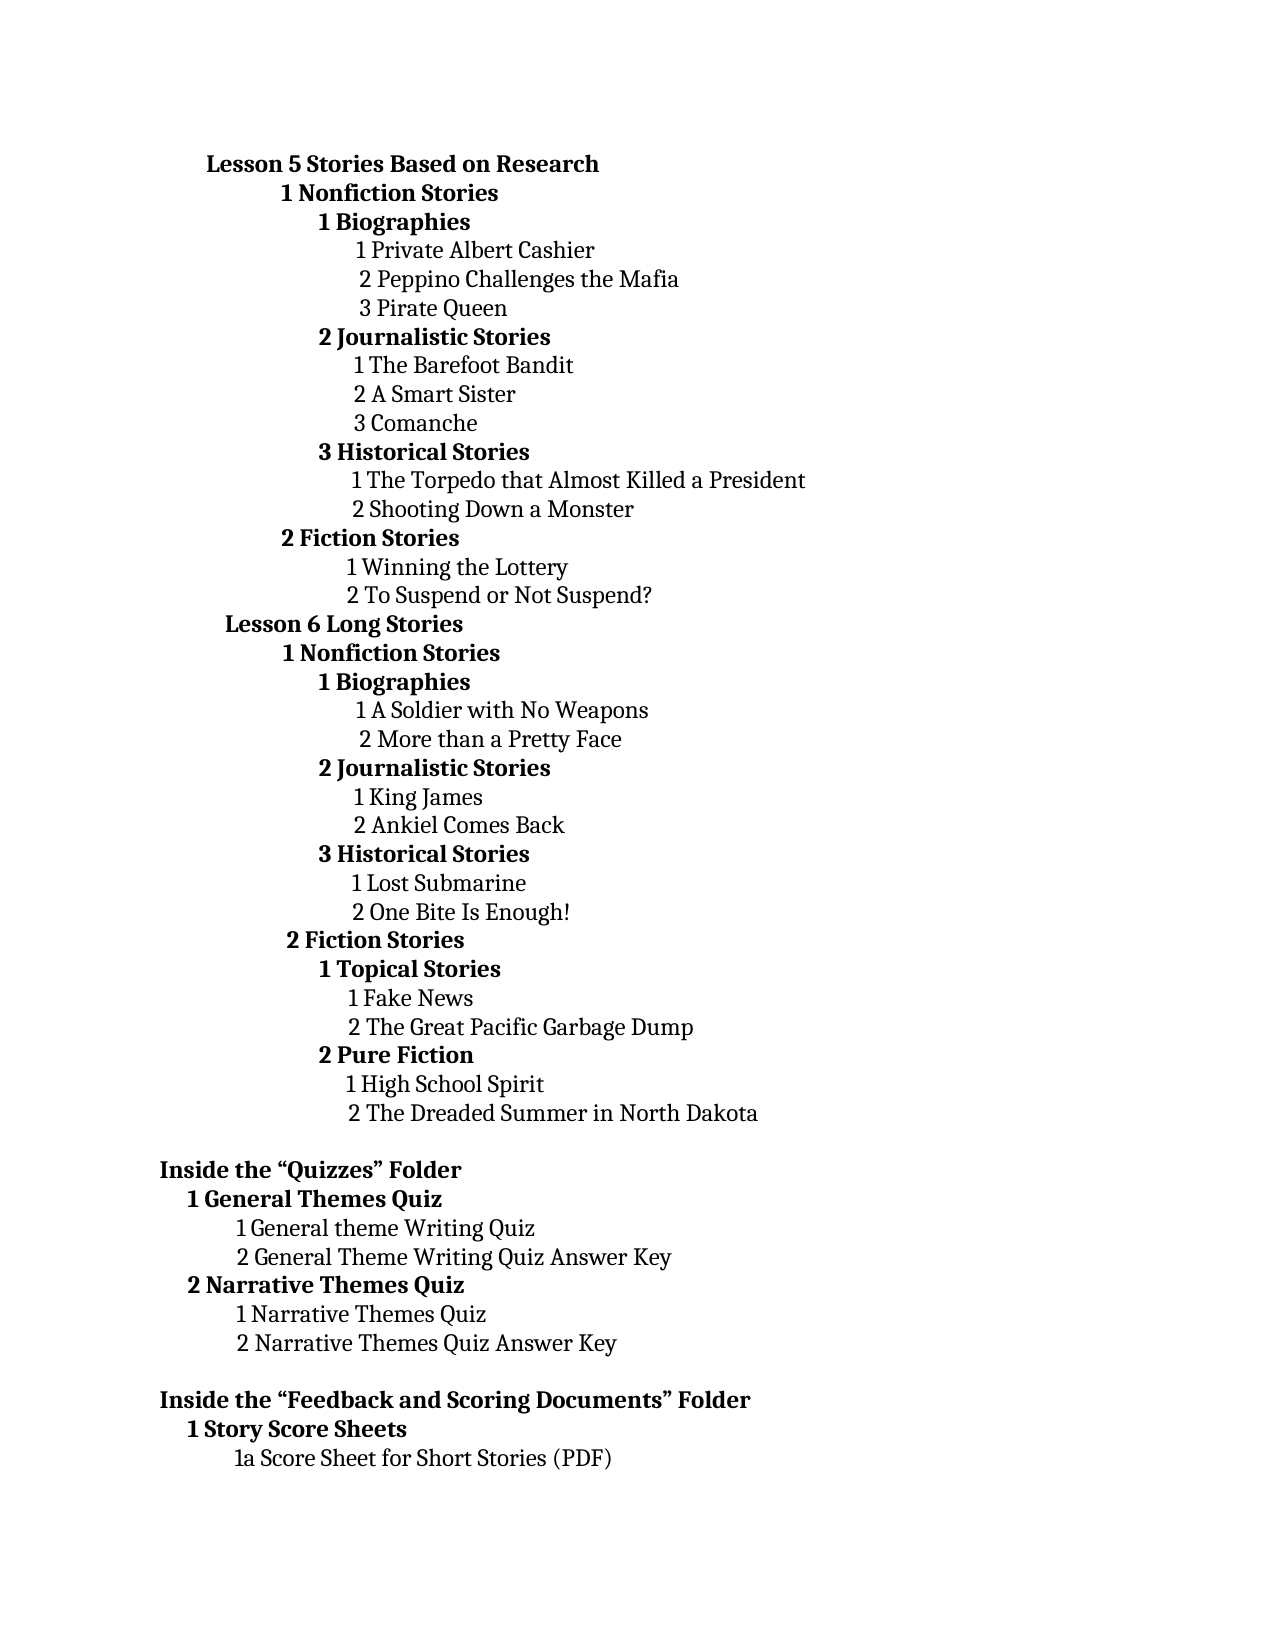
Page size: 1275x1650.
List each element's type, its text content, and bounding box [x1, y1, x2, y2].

text 3 Historical Stories [319, 437, 1087, 466]
text 1 Lost Submarine [319, 869, 1087, 897]
text 1 Biographies [319, 207, 1087, 236]
text 1 Fake News [262, 984, 1087, 1012]
text 2 Ankiel Comes Back [337, 811, 1087, 840]
text 2 Journalistic Stories [319, 322, 1087, 351]
text 1 General theme Writing Quiz [159, 1214, 1087, 1242]
text 2 To Suspend or Not Suspend? [347, 581, 1087, 610]
text 1 Narrative Themes Quiz [159, 1300, 1087, 1329]
text 1 Nonfiction Stories [281, 179, 1087, 207]
text 3 Pirate Queen [281, 294, 1087, 322]
text Inside the “Quizzes” Folder [159, 1156, 1087, 1185]
text 1 Topical Stories [187, 955, 1087, 984]
text 2 The Dreaded Summer in North Dakota [300, 1099, 1087, 1127]
text 1 Winning the Lottery [347, 552, 1087, 581]
text 2 Fiction Stories [187, 926, 1087, 955]
text 2 More than a Pretty Face [281, 725, 1087, 754]
text 2 Fiction Stories [281, 524, 1087, 552]
text 2 Narrative Themes Quiz Answer Key [159, 1329, 1087, 1357]
text 2 Pure Fiction [300, 1041, 1087, 1070]
text 1 Nonfiction Stories [272, 639, 1087, 667]
text 1 The Torpedo that Almost Killed a President [319, 466, 1087, 495]
text Lesson 6 Long Stories [225, 610, 1087, 639]
text 1 Biographies [319, 667, 1087, 696]
text Inside the “Feedback and Scoring Documents” Folder [159, 1386, 1087, 1415]
text 1 Story Score Sheets [187, 1415, 1087, 1444]
text 2 General Theme Writing Quiz Answer Key [159, 1242, 1087, 1271]
text 1 Private Albert Cashier [281, 236, 1087, 265]
text 2 Shooting Down a Monster [319, 495, 1087, 524]
text 2 Journalistic Stories [319, 754, 1087, 782]
text 2 Peppino Challenges the Mafia [281, 265, 1087, 294]
text 1 High School Spirit [300, 1070, 1087, 1099]
text 3 Comanche [337, 409, 1087, 437]
text 2 A Smart Sister [337, 380, 1087, 409]
text 1a Score Sheet for Short Stories (PDF) [234, 1444, 1087, 1472]
text 3 Historical Stories [319, 840, 1087, 869]
text 2 The Great Pacific Garbage Dump [300, 1012, 1087, 1041]
text 2 Narrative Themes Quiz [159, 1271, 1087, 1300]
text 2 One Bite Is Enough! [319, 897, 1087, 926]
text Lesson 5 Stories Based on Research [206, 150, 1087, 179]
text 1 General Themes Quiz [159, 1185, 1087, 1214]
text 1 King James [337, 782, 1087, 811]
text 1 The Barefoot Bandit [337, 351, 1087, 380]
text 1 A Soldier with No Weapons [281, 696, 1087, 725]
